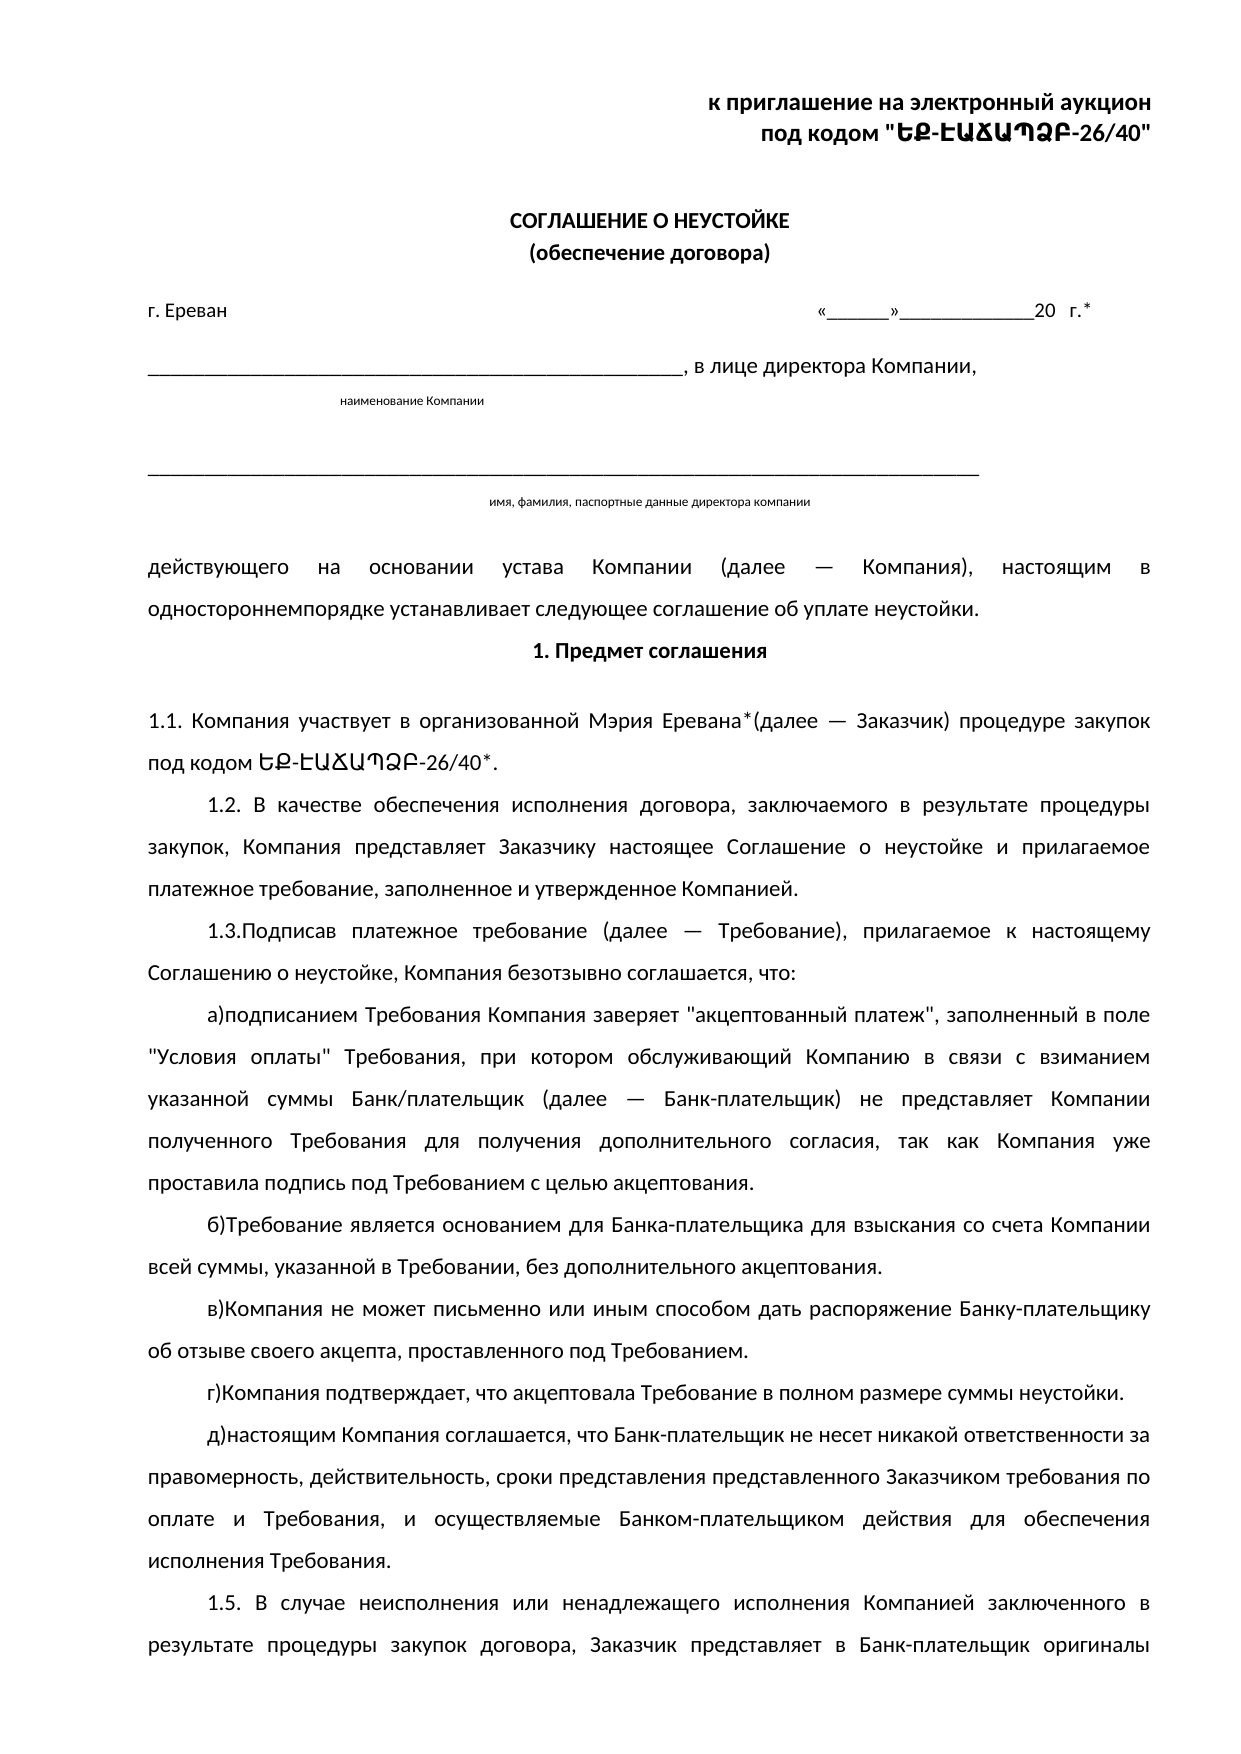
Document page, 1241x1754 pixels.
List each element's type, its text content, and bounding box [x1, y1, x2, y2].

text а)подписанием Требования Компания заверяет "акцептованный платеж", заполненный в поле "Условия оплаты" Требования, при котором обслуживающий Компанию в связи с взиманием указанной суммы Банк/плательщик (далее — Банк-плательщик) не представляет Компании полученного Требования для получения дополнительного согласия, так как Компания уже проставила подпись под Требованием с целью акцептования. [148, 1000, 1152, 1196]
text 1.1. Компания участвует в организованной Мэрия Еревана*(далее — Заказчик) процедуре закупок под кодом ԵՔ-ԷԱՃԱՊՁԲ-26/40*. [148, 706, 1152, 776]
table_header г. Ереван [136, 297, 635, 351]
text под кодом "ԵՔ-ԷԱՃԱՊՁԲ-26/40" [148, 117, 1152, 147]
text действующего на основании устава Компании (далее — Компания), настоящим в одностороннемпорядке устанавливает следующее соглашение об уплате неустойки. [148, 552, 1152, 622]
text СОГЛАШЕНИЕ О НЕУСТОЙКЕ [148, 206, 1152, 234]
text к приглашение на электронный аукцион [177, 86, 1152, 117]
text _________________________________________________________________________ [148, 452, 1152, 480]
text б)Требование является основанием для Банка-плательщика для взыскания со счета Компании всей суммы, указанной в Требовании, без дополнительного акцептования. [148, 1210, 1152, 1280]
text 1.3.Подписав платежное требование (далее — Требование), прилагаемое к настоящему Соглашению о неустойке, Компания безотзывно соглашается, что: [148, 916, 1152, 986]
text имя, фамилия, паспортные данные директора компании [148, 494, 1152, 522]
text наименование Компании [340, 393, 1152, 421]
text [148, 1588, 1152, 1658]
text 1.2. В качестве обеспечения исполнения договора, заключаемого в результате процедуры закупок, Компания представляет Заказчику настоящее Соглашение о неустойке и прилагаемое платежное требование, заполненное и утвержденное Компанией. [148, 790, 1152, 902]
table_header «______»_____________20 г.* [635, 297, 1104, 351]
text г)Компания подтверждает, что акцептовала Требование в полном размере суммы неустойки. [148, 1378, 1152, 1406]
text в)Компания не может письменно или иным способом дать распоряжение Банку-плательщику об отзыве своего акцепта, проставленного под Требованием. [148, 1294, 1152, 1364]
text 1. Предмет соглашения [148, 636, 1152, 664]
text _______________________________________________, в лице директора Компании, [148, 351, 1152, 379]
text (обеспечение договора) [148, 238, 1152, 266]
text д)настоящим Компания соглашается, что Банк-плательщик не несет никакой ответственности за правомерность, действительность, сроки представления представленного Заказчиком требования по оплате и Требования, и осуществляемые Банком-плательщиком действия для обеспечения исполнения Требования. [148, 1420, 1152, 1574]
